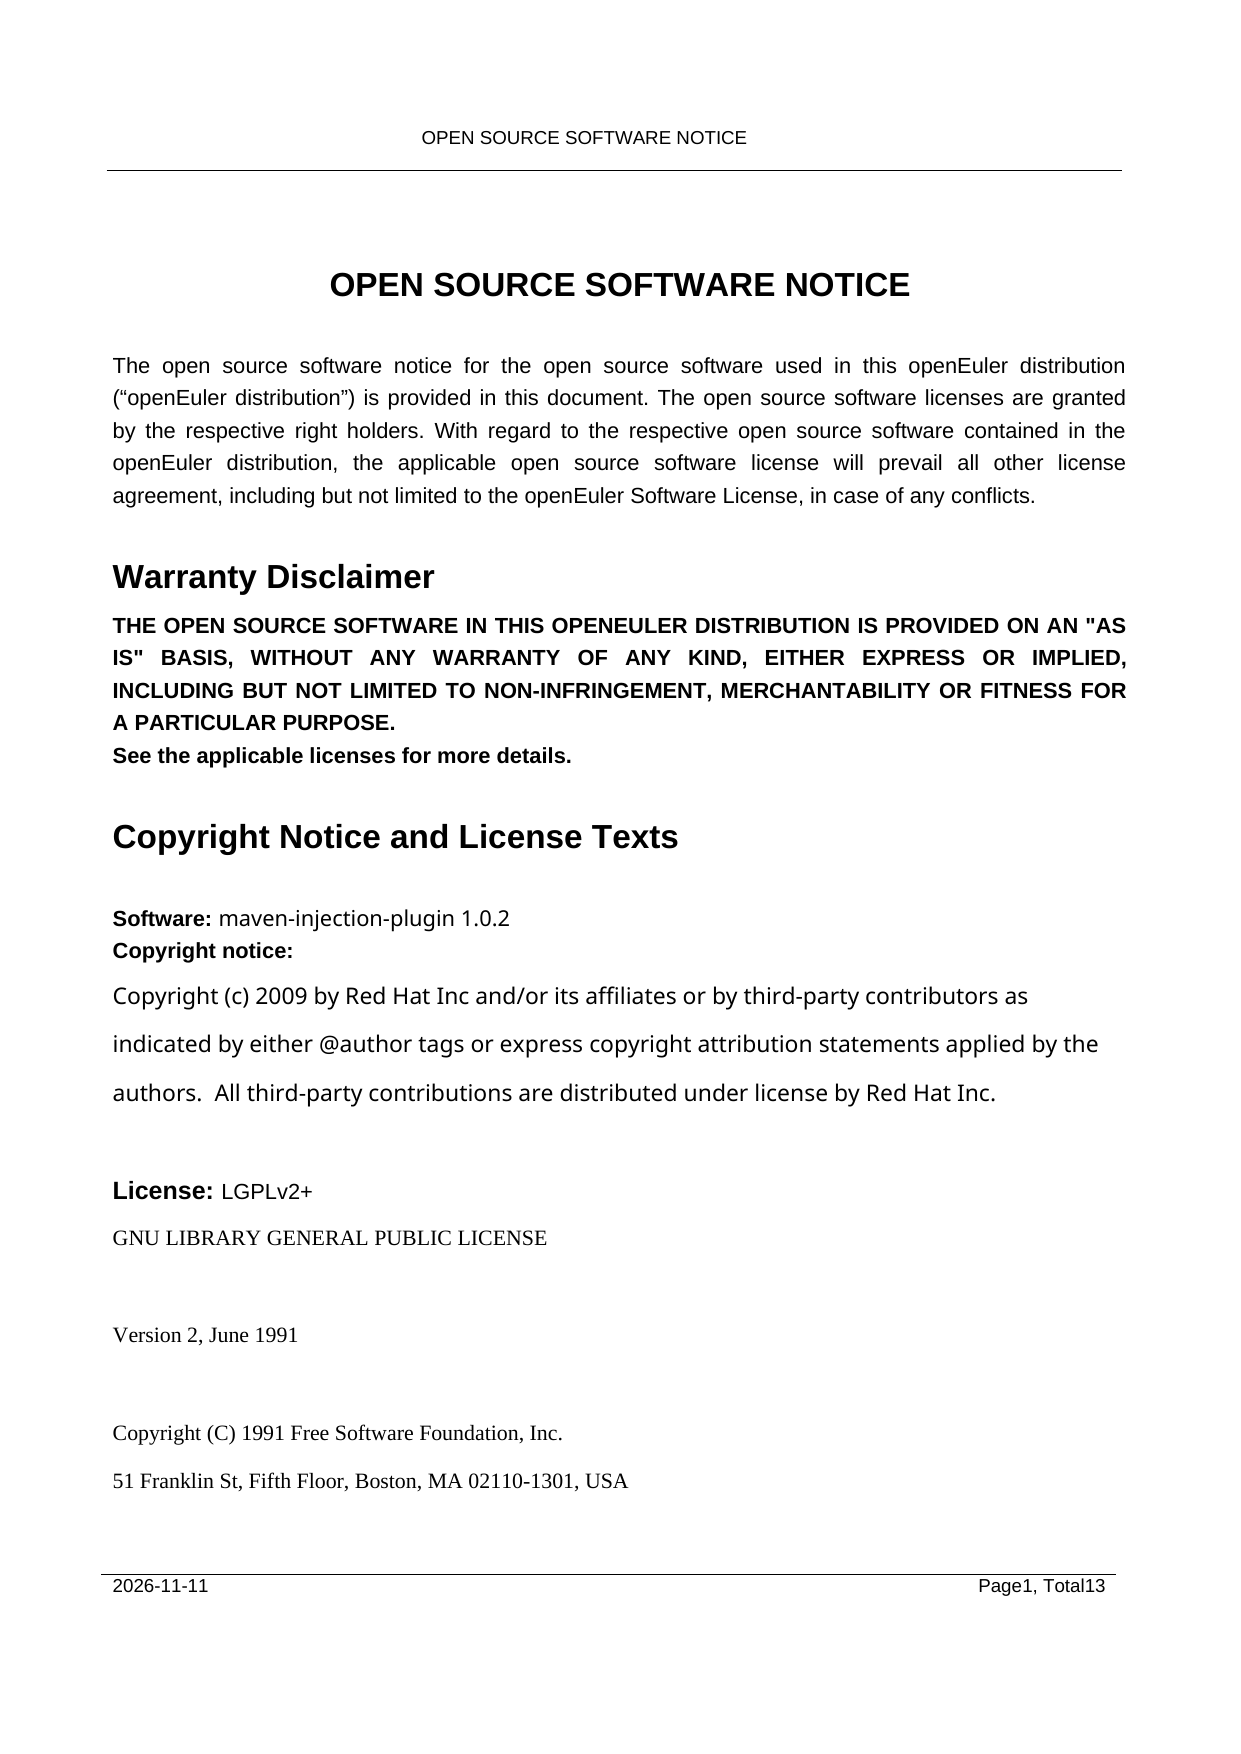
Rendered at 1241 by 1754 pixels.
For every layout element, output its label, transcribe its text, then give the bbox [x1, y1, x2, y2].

text THE OPEN SOURCE SOFTWARE IN THIS OPENEULER DISTRIBUTION IS PROVIDED ON AN "AS IS" BASIS, WITHOUT ANY WARRANTY OF ANY KIND, EITHER EXPRESS OR IMPLIED, INCLUDING BUT NOT LIMITED TO NON-INFRINGEMENT, MERCHANTABILITY OR FITNESS FOR A PARTICULAR PURPOSE. See the applicable licenses for more details. [112, 609, 1128, 771]
text Copyright (c) 2009 by Red Hat Inc and/or its affiliates or by third-party contributors as indicated by either @author tags or express copyright attribution statements applied by the authors. All third-party contributions are distributed under license by Red Hat Inc. [112, 979, 1128, 1158]
text Copyright notice: [112, 934, 1128, 966]
text Warranty Disclaimer [112, 544, 1128, 609]
text The open source software notice for the open source software used in this openEuler distribution (“openEuler distribution”) is provided in this document. The open source software licenses are granted by the respective right holders. With regard to the respective open source software contained in the openEuler distribution, the applicable open source software license will prevail all other license agreement, including but not limited to the openEuler Software License, in case of any conflicts. [112, 349, 1128, 511]
text Copyright Notice and License Texts [112, 804, 1128, 869]
text OPEN SOURCE SOFTWARE NOTICE [112, 251, 1128, 316]
text License: LGPLv2+ [112, 1174, 1128, 1207]
text Software: maven-injection-plugin 1.0.2 [112, 901, 1128, 934]
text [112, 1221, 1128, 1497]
